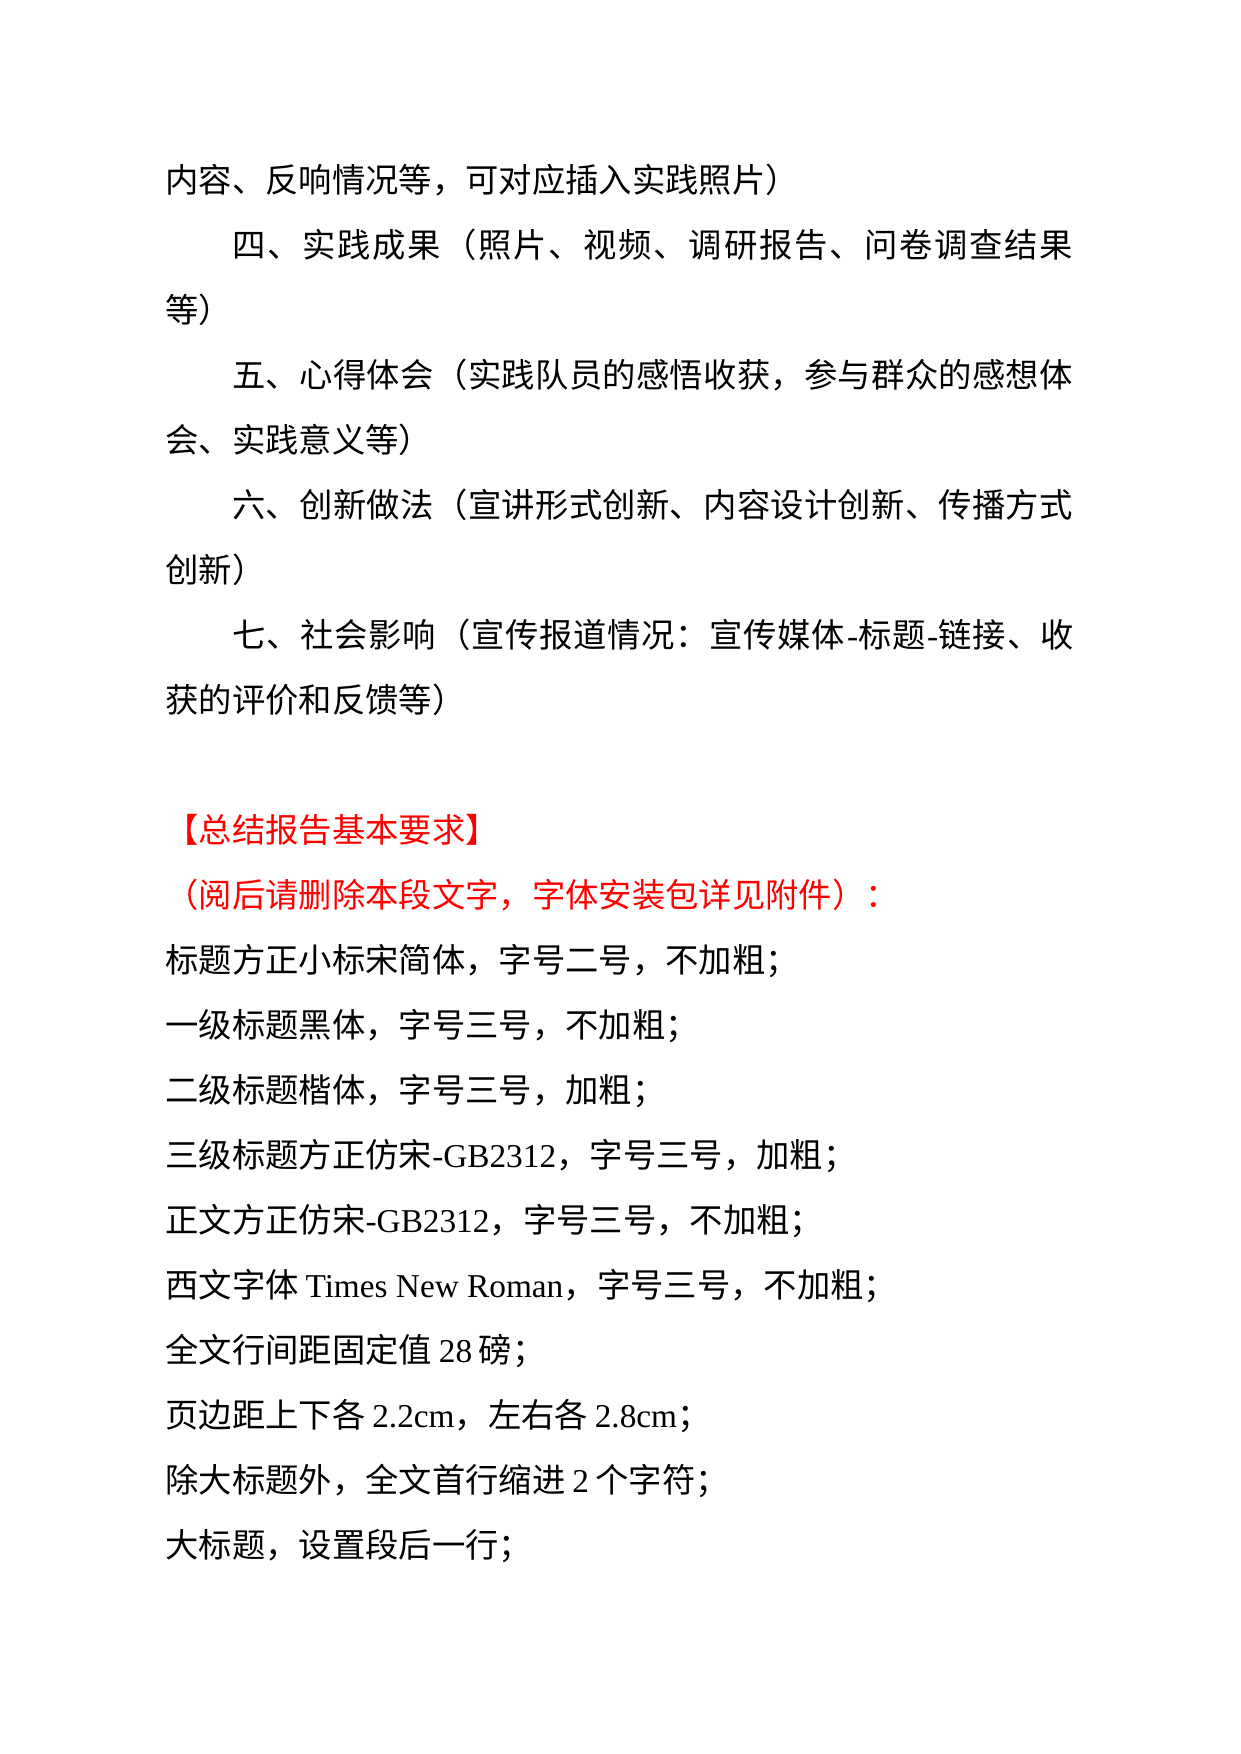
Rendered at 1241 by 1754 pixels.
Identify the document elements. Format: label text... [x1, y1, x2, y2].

text 【总结报告基本要求】 [165, 796, 1075, 861]
text 一级标题黑体，字号三号，不加粗； [165, 991, 1075, 1056]
text 三级标题方正仿宋-GB2312，字号三号，加粗； [165, 1121, 1075, 1186]
text 四、实践成果（照片、视频、调研报告、问卷调查结果等） [165, 211, 1075, 341]
text 标题方正小标宋简体，字号二号，不加粗； [165, 926, 1075, 991]
text 七、社会影响（宣传报道情况：宣传媒体-标题-链接、收获的评价和反馈等） [165, 601, 1075, 731]
text 二级标题楷体，字号三号，加粗； [165, 1056, 1075, 1121]
text 大标题，设置段后一行； [165, 1511, 1075, 1576]
text 页边距上下各2.2cm，左右各2.8cm； [165, 1381, 1075, 1446]
text 除大标题外，全文首行缩进2个字符； [165, 1446, 1075, 1511]
text 六、创新做法（宣讲形式创新、内容设计创新、传播方式创新） [165, 471, 1075, 601]
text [165, 146, 1075, 211]
text 全文行间距固定值28磅； [165, 1316, 1075, 1381]
text （阅后请删除本段文字，字体安装包详见附件）： [165, 861, 1075, 926]
text 西文字体Times New Roman，字号三号，不加粗； [165, 1251, 1075, 1316]
text 正文方正仿宋-GB2312，字号三号，不加粗； [165, 1186, 1075, 1251]
text 五、心得体会（实践队员的感悟收获，参与群众的感想体会、实践意义等） [165, 341, 1075, 471]
